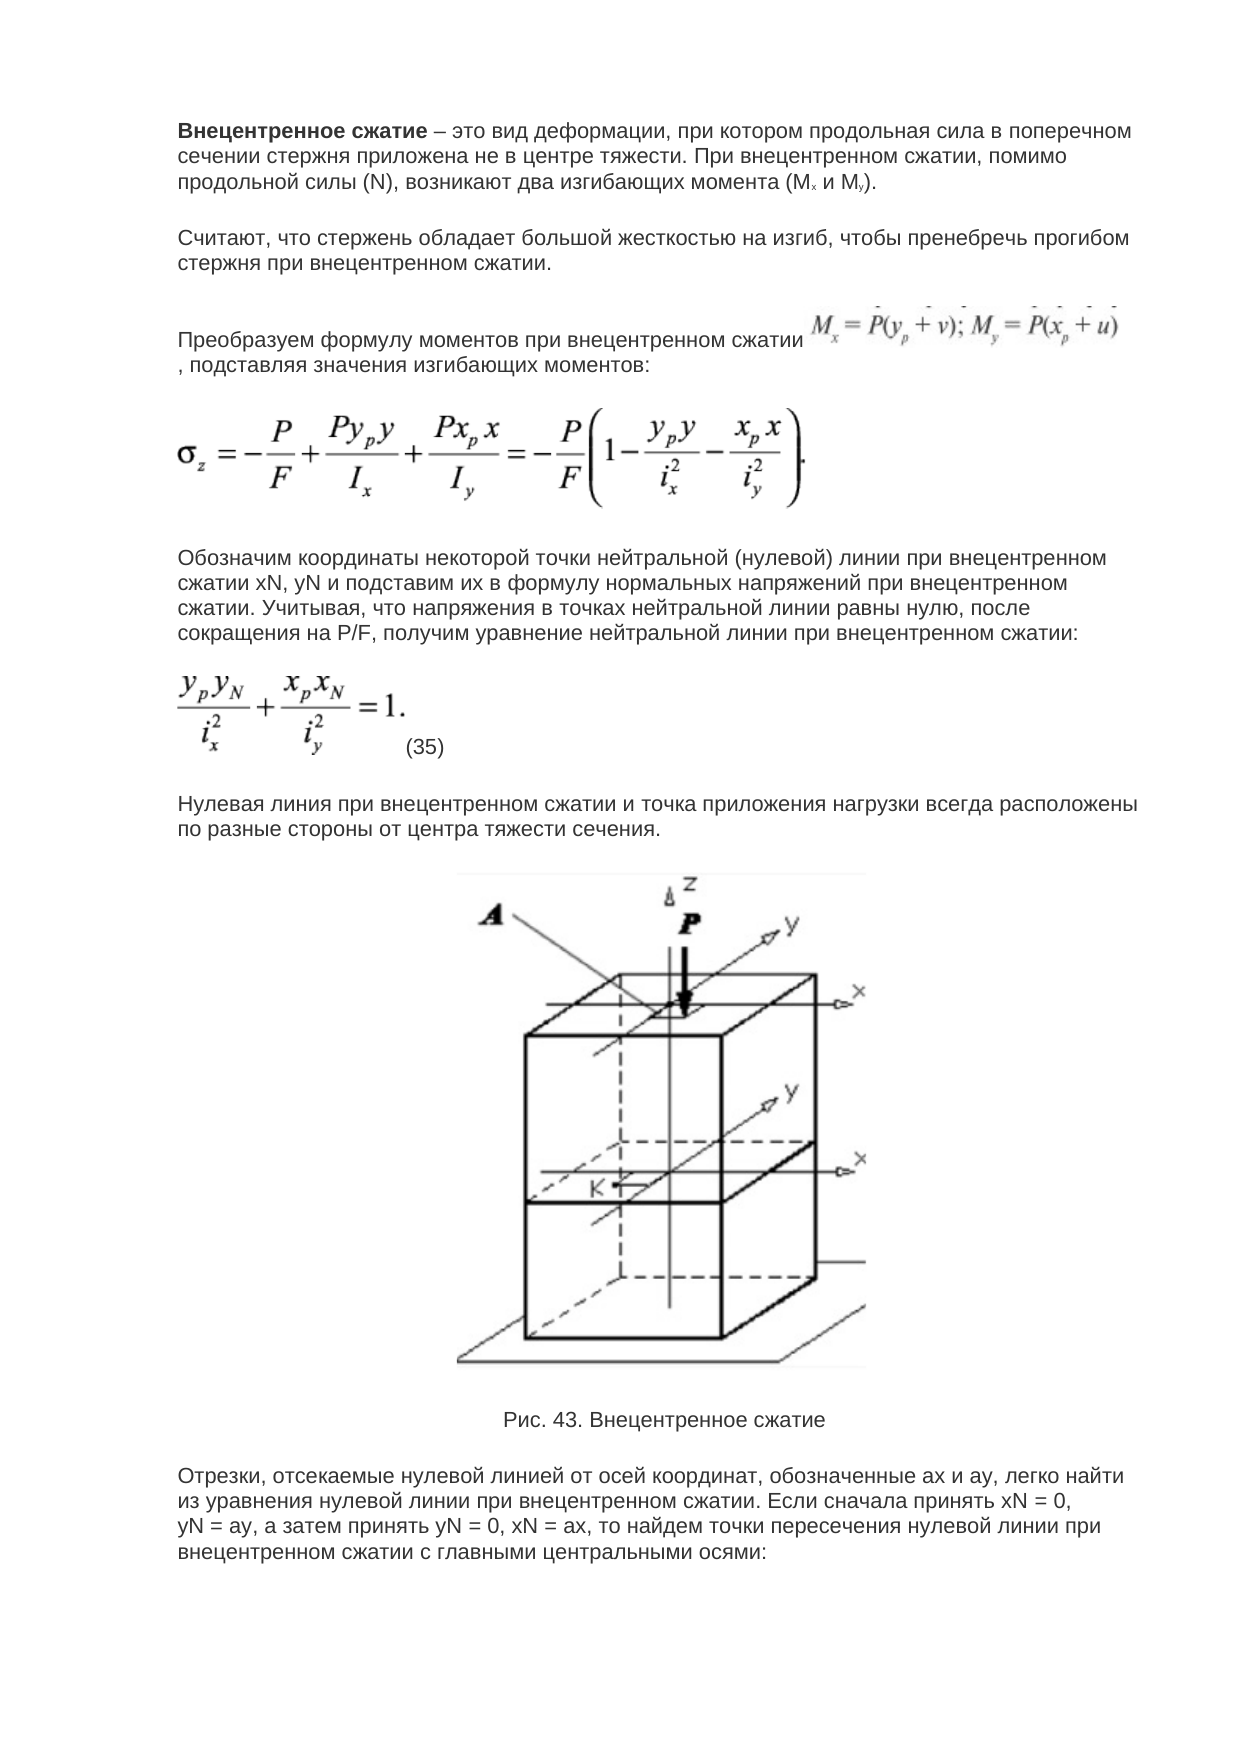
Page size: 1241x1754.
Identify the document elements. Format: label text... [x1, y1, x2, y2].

text Обозначим координаты некоторой точки нейтральной (нулевой) линии при внецентренном сжатии xN, yN и подставим их в формулу нормальных напряжений при внецентренном сжатии. Учитывая, что напряжения в точках нейтральной линии равны нулю, после сокращения на P/F, получим уравнение нейтральной линии при внецентренном сжатии: [177, 544, 1152, 645]
picture [456, 872, 867, 1371]
text Внецентренное сжатие – это вид деформации, при котором продольная сила в поперечном сечении стержня приложена не в центре тяжести. При внецентренном сжатии, помимо продольной силы (N), возникают два изгибающих момента (Mx и My). [177, 118, 1152, 194]
picture [803, 306, 1120, 348]
text Отрезки, отсекаемые нулевой линией от осей координат, обозначенные ax и ay, легко найти из уравнения нулевой линии при внецентренном сжатии. Если сначала принять xN = 0, yN = ay, а затем принять yN = 0, xN = ax, то найдем точки пересечения нулевой линии при внецентренном сжатии с главными центральными осями: [177, 1463, 1152, 1564]
picture [177, 408, 806, 509]
text (35) [406, 676, 1152, 759]
picture [177, 676, 406, 755]
text Считают, что стержень обладает большой жесткостью на изгиб, чтобы пренебречь прогибом стержня при внецентренном сжатии. [177, 225, 1152, 275]
text Преобразуем формулу моментов при внецентренном сжатии, подставляя значения изгибающих моментов: [177, 307, 1152, 377]
text Нулевая линия при внецентренном сжатии и точка приложения нагрузки всегда расположены по разные стороны от центра тяжести сечения. [177, 791, 1152, 841]
text Рис. 43. Внецентренное сжатие [177, 1407, 1152, 1432]
